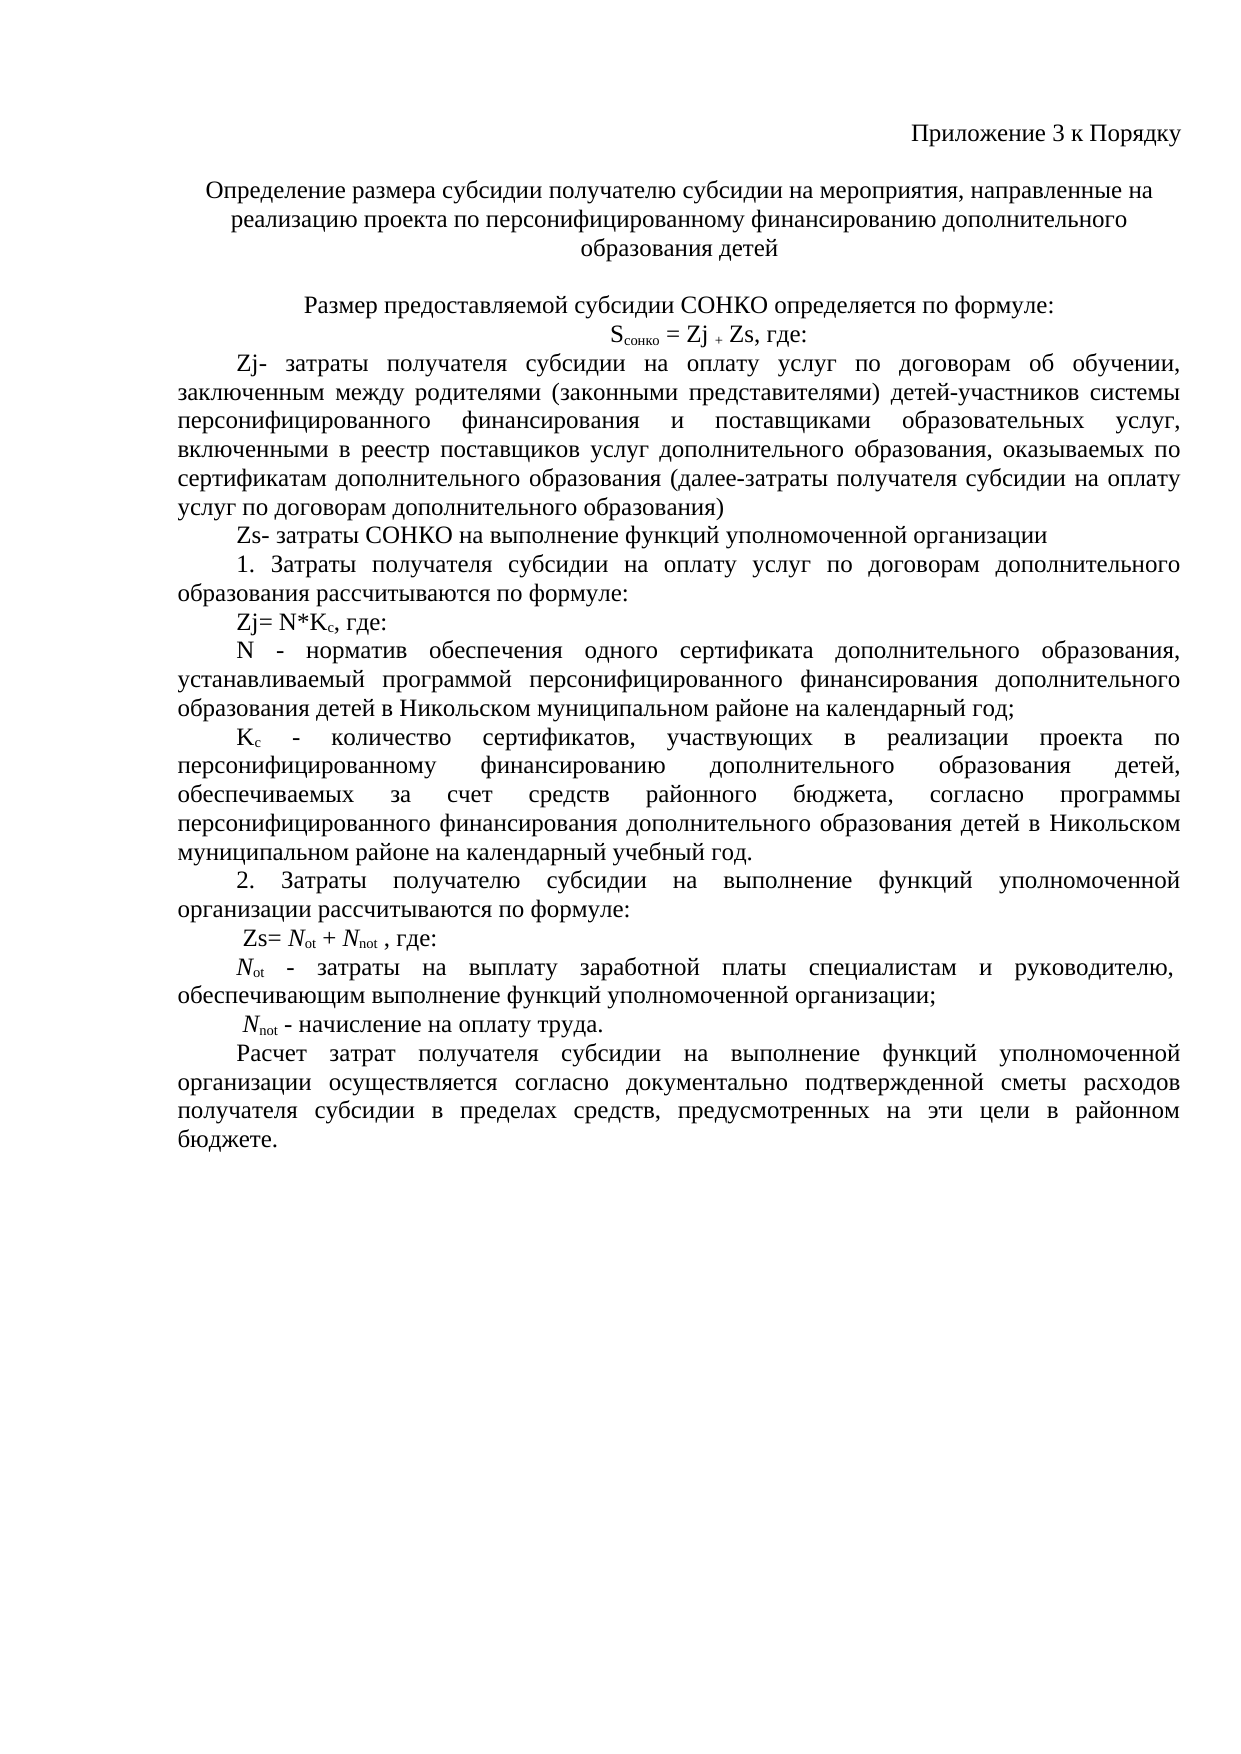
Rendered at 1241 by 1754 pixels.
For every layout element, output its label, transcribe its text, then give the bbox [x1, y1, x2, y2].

text 1. Затраты получателя субсидии на оплату услуг по договорам дополнительного образования рассчитываются по формуле: [177, 549, 1181, 607]
text Расчет затрат получателя субсидии на выполнение функций уполномоченной организации осуществляется согласно документально подтвержденной сметы расходов получателя субсидии в пределах средств, предусмотренных на эти цели в районном бюджете. [177, 1038, 1181, 1153]
text Приложение 3 к Порядку [177, 118, 1181, 147]
text Zj= N*Kс, где: [177, 607, 1181, 636]
text Nnot - начисление на оплату труда. [177, 1009, 1175, 1038]
text Zs- затраты СОНКО на выполнение функций уполномоченной организации [177, 521, 1181, 549]
text Not - затраты на выплату заработной платы специалистам и руководителю, обеспечивающим выполнение функций уполномоченной организации; [177, 952, 1175, 1009]
text N - норматив обеспечения одного сертификата дополнительного образования, устанавливаемый программой персонифицированного финансирования дополнительного образования детей в Никольском муниципальном районе на календарный год; [177, 636, 1181, 722]
text 2. Затраты получателю субсидии на выполнение функций уполномоченной организации рассчитываются по формуле: [177, 866, 1181, 923]
text Определение размера субсидии получателю субсидии на мероприятия, направленные на реализацию проекта по персонифицированному финансированию дополнительного образования детей [177, 176, 1181, 262]
text Kс - количество сертификатов, участвующих в реализации проекта по персонифицированному финансированию дополнительного образования детей, обеспечиваемых за счет средств районного бюджета, согласно программы персонифицированного финансирования дополнительного образования детей в Никольском муниципальном районе на календарный учебный год. [177, 722, 1181, 866]
text Sсонко = Zj + Zs, где: [177, 319, 1181, 348]
text Zj- затраты получателя субсидии на оплату услуг по договорам об обучении, заключенным между родителями (законными представителями) детей-участников системы персонифицированного финансирования и поставщиками образовательных услуг, включенными в реестр поставщиков услуг дополнительного образования, оказываемых по сертификатам дополнительного образования (далее-затраты получателя субсидии на оплату услуг по договорам дополнительного образования) [177, 348, 1181, 521]
text Размер предоставляемой субсидии СОНКО определяется по формуле: [177, 291, 1181, 319]
text Zs= Not + Nnot , где: [177, 923, 1181, 952]
